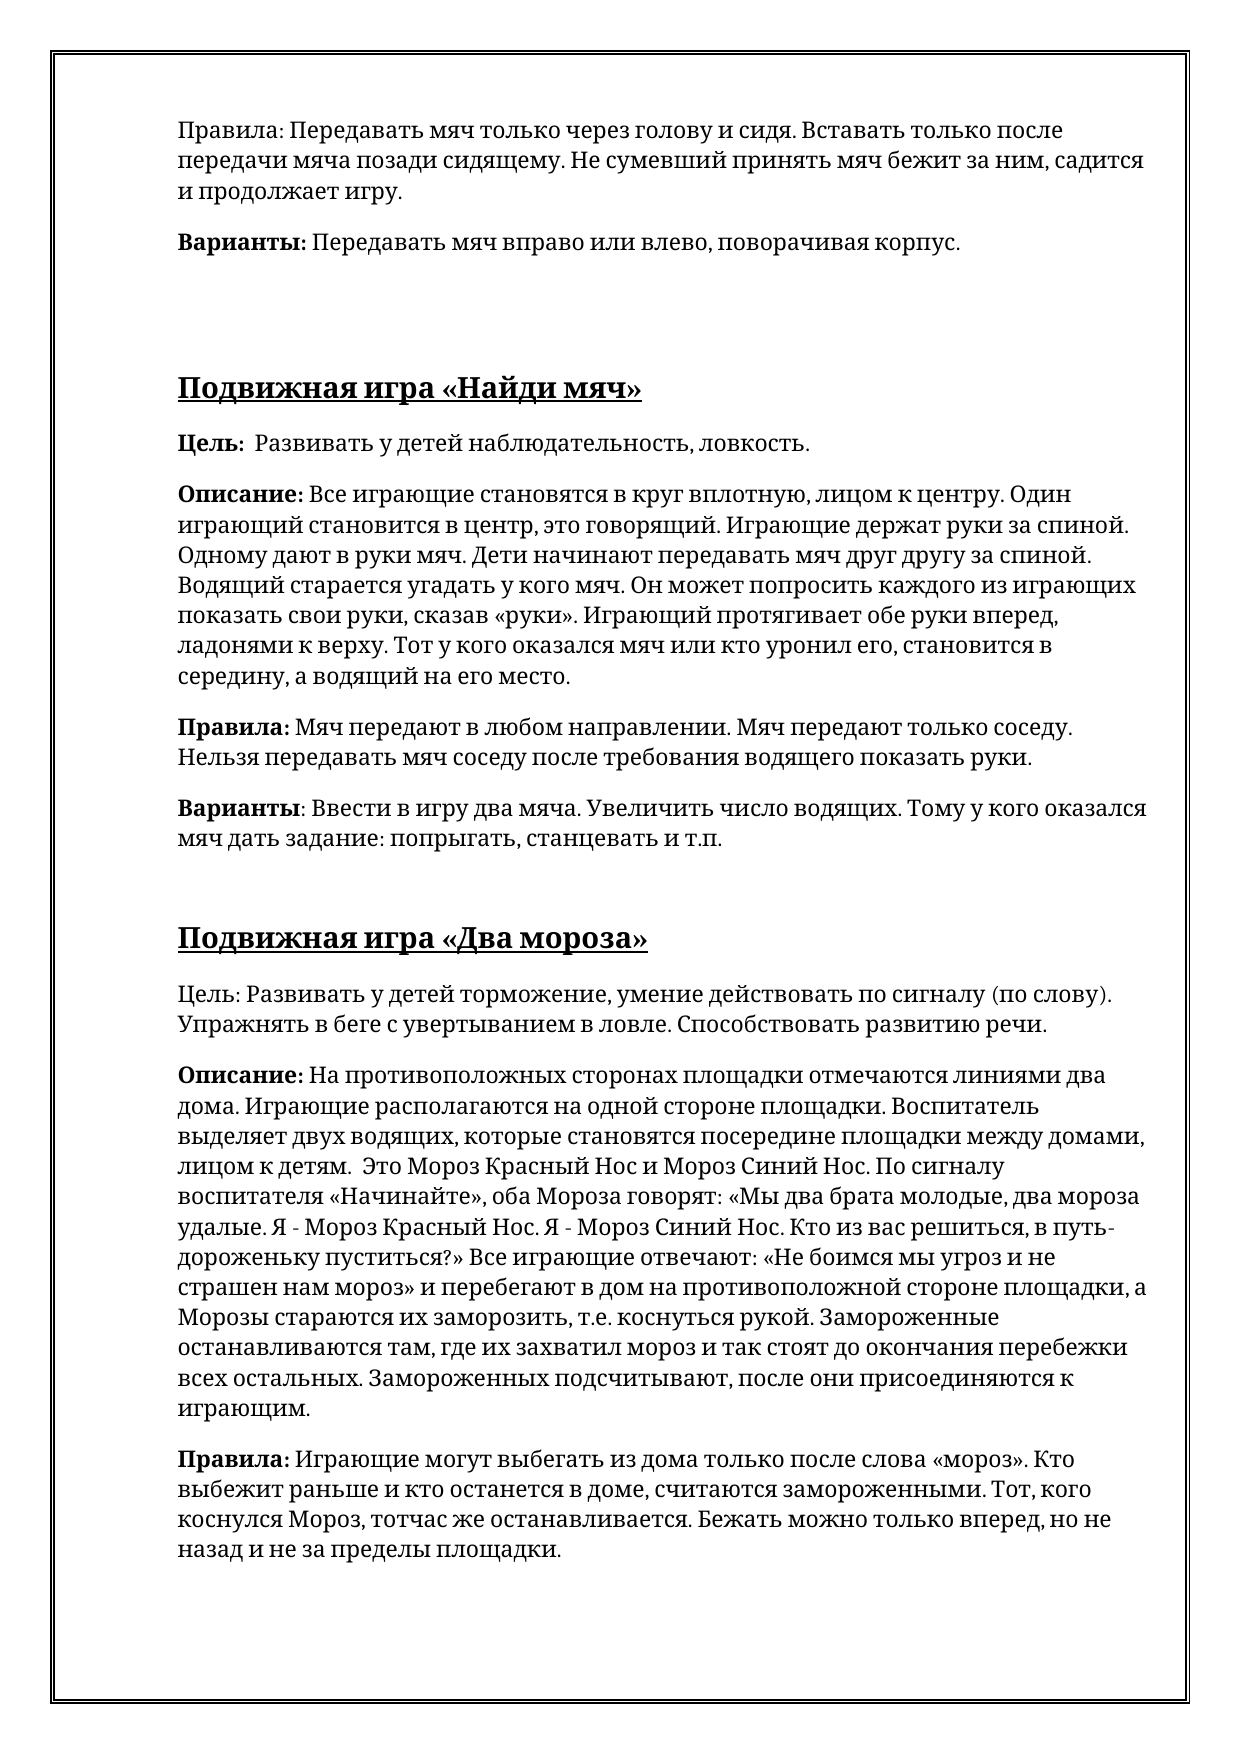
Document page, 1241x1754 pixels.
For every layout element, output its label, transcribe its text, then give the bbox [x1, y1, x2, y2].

text Правила: Играющие могут выбегать из дома только после слова «мороз». Кто выбежит раньше и кто останется в доме, считаются замороженными. Тот, кого коснулся Мороз, тотчас же останавливается. Бежать можно только вперед, но не назад и не за пределы площадки. [177, 1447, 1152, 1564]
text Правила: Мяч передают в любом направлении. Мяч передают только соседу. Нельзя передавать мяч соседу после требования водящего показать руки. [177, 714, 1152, 771]
text Цель: Развивать у детей торможение, умение действовать по сигналу (по слову). Упражнять в беге с увертыванием в ловле. Способствовать развитию речи. [177, 982, 1152, 1039]
text Подвижная игра «Два мороза» [177, 923, 1152, 956]
text Описание: На противоположных сторонах площадки отмечаются линиями два дома. Играющие располагаются на одной стороне площадки. Воспитатель выделяет двух водящих, которые становятся посередине площадки между домами, лицом к детям. Это Мороз Красный Нос и Мороз Синий Нос. По сигналу воспитателя «Начинайте», оба Мороза говорят: «Мы два брата молодые, два мороза удалые. Я - Мороз Красный Нос. Я - Мороз Синий Нос. Кто из вас решиться, в путь-дороженьку пуститься?» Все играющие отвечают: «Не боимся мы угроз и не страшен нам мороз» и перебегают в дом на противоположной стороне площадки, а Морозы стараются их заморозить, т.е. коснуться рукой. Замороженные останавливаются там, где их захватил мороз и так стоят до окончания перебежки всех остальных. Замороженных подсчитывают, после они присоединяются к играющим. [177, 1063, 1152, 1422]
text Подвижная игра «Найди мяч» [177, 372, 1152, 405]
text Цель: Развивать у детей наблюдательность, ловкость. [177, 431, 1152, 458]
text Варианты: Передавать мяч вправо или влево, поворачивая корпус. [177, 229, 1152, 256]
text Варианты: Ввести в игру два мяча. Увеличить число водящих. Тому у кого оказался мяч дать задание: попрыгать, станцевать и т.п. [177, 796, 1152, 852]
text Правила: Передавать мяч только через голову и сидя. Вставать только после передачи мяча позади сидящему. Не сумевший принять мяч бежит за ним, садится и продолжает игру. [177, 118, 1152, 205]
text Описание: Все играющие становятся в круг вплотную, лицом к центру. Один играющий становится в центр, это говорящий. Играющие держат руки за спиной. Одному дают в руки мяч. Дети начинают передавать мяч друг другу за спиной. Водящий старается угадать у кого мяч. Он может попросить каждого из играющих показать свои руки, сказав «руки». Играющий протягивает обе руки вперед, ладонями к верху. Тот у кого оказался мяч или кто уронил его, становится в середину, а водящий на его место. [177, 482, 1152, 690]
